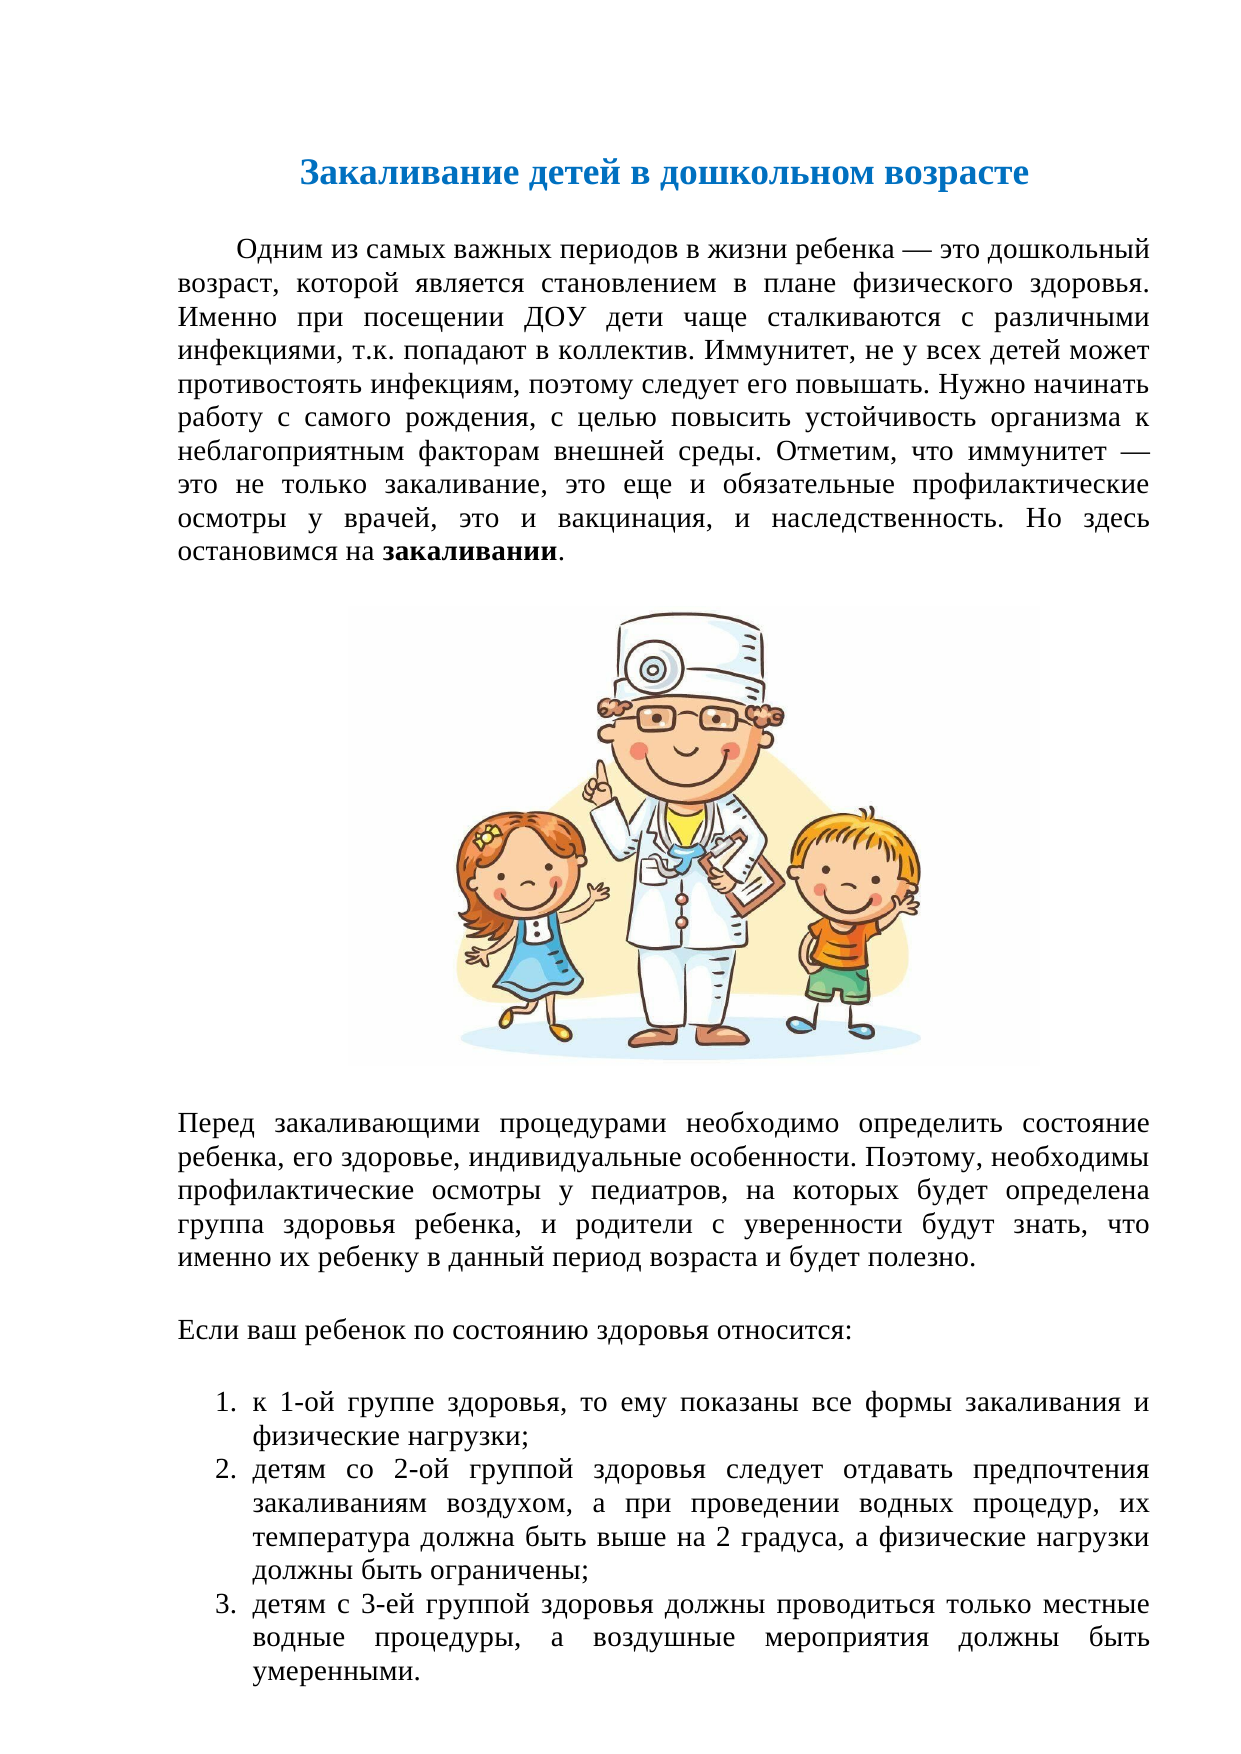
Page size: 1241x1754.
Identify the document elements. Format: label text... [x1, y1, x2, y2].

text Закаливание детей в дошкольном возрасте [177, 149, 1152, 192]
list детям со 2-ой группой здоровья следует отдавать предпочтения закаливаниям воздухом, а при проведении водных процедур, их температура должна быть выше на 2 градуса, а физические нагрузки должны быть ограничены; [215, 1452, 1152, 1586]
text Одним из самых важных периодов в жизни ребенка — это дошкольный возраст, которой является становлением в плане физического здоровья. Именно при посещении ДОУ дети чаще сталкиваются с различными инфекциями, т.к. попадают в коллектив. Иммунитет, не у всех детей может противостоять инфекциям, поэтому следует его повышать. Нужно начинать работу с самого рождения, с целью повысить устойчивость организма к неблагоприятным факторам внешней среды. Отметим, что иммунитет — это не только закаливание, это еще и обязательные профилактические осмотры у врачей, это и вакцинация, и наследственность. Но здесь остановимся на закаливании. [177, 232, 1152, 567]
list детям с 3-ей группой здоровья должны проводиться только местные водные процедуры, а воздушные мероприятия должны быть умеренными. [215, 1586, 1152, 1686]
list к 1-ой группе здоровья, то ему показаны все формы закаливания и физические нагрузки; [215, 1384, 1152, 1452]
text Если ваш ребенок по состоянию здоровья относится: [177, 1312, 1152, 1345]
picture [348, 606, 1040, 1066]
text Перед закаливающими процедурами необходимо определить состояние ребенка, его здоровье, индивидуальные особенности. Поэтому, необходимы профилактические осмотры у педиатров, на которых будет определена группа здоровья ребенка, и родители с уверенности будут знать, что именно их ребенку в данный период возраста и будет полезно. [177, 1105, 1152, 1273]
